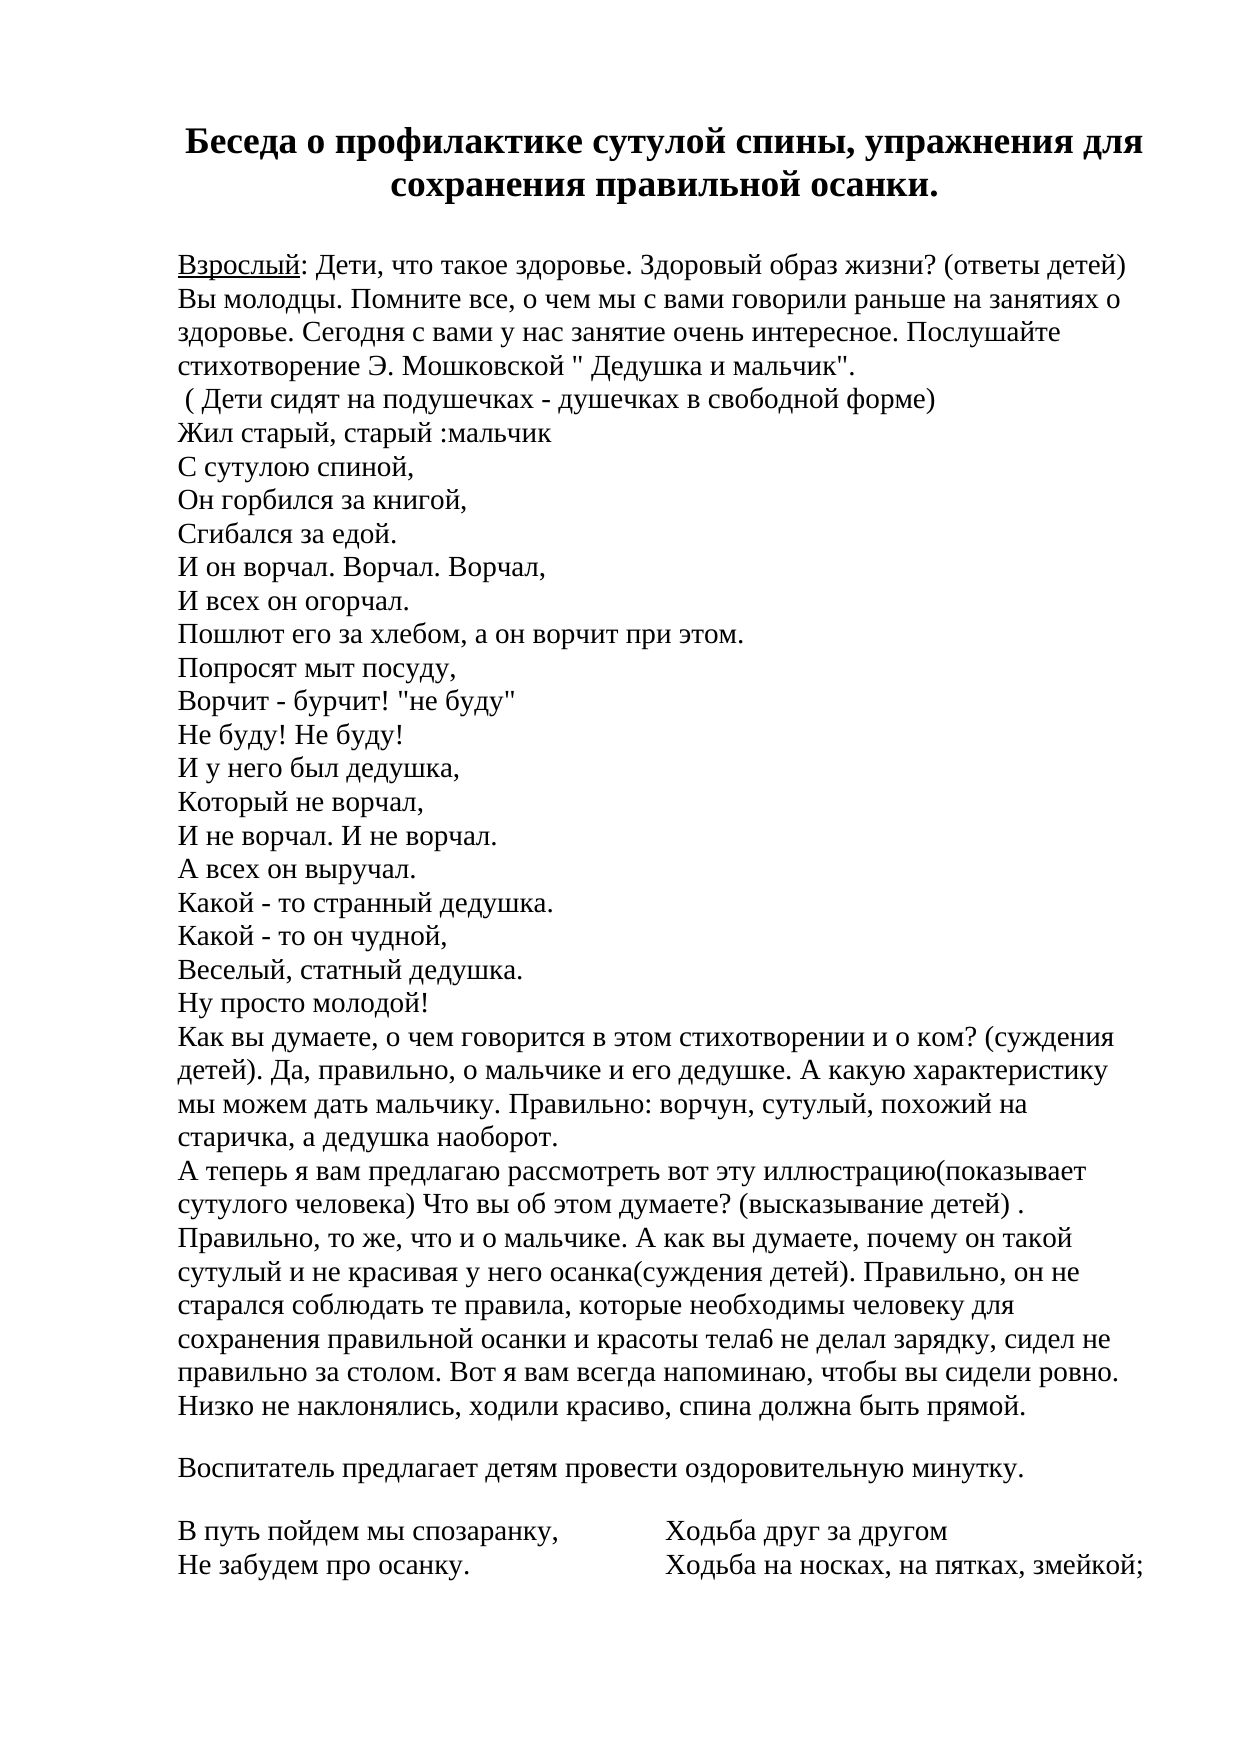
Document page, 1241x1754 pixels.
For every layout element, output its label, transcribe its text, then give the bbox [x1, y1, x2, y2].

text Ну просто молодой! [177, 985, 1152, 1019]
text Ворчит - бурчит! "не буду" [177, 683, 1152, 717]
text И не ворчал. И не ворчал. [177, 818, 1152, 851]
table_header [177, 1513, 665, 1609]
text Сгибался за едой. [177, 516, 1152, 549]
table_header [665, 1513, 1152, 1609]
text Беседа о профилактике сутулой спины, упражнения для сохранения правильной осанки. [177, 118, 1152, 204]
text Не буду! Не буду! [177, 717, 1152, 751]
text Взрослый: Дети, что такое здоровье. Здоровый образ жизни? (ответы детей) Вы молодцы. Помните все, о чем мы с вами говорили раньше на занятиях о здоровье. Сегодня с вами у нас занятие очень интересное. Послушайте стихотворение Э. Мошковской " Дедушка и мальчик". [177, 247, 1152, 382]
text С сутулою спиной, [177, 449, 1152, 482]
text Он горбился за книгой, [177, 482, 1152, 516]
text Какой - то странный дедушка. [177, 885, 1152, 918]
text И он ворчал. Ворчал. Ворчал, [177, 549, 1152, 583]
text Попросят мыт посуду, [177, 650, 1152, 683]
text Который не ворчал, [177, 784, 1152, 818]
text А всех он выручал. [177, 851, 1152, 885]
text Воспитатель предлагает детям провести оздоровительную минутку. [177, 1451, 1152, 1484]
text А теперь я вам предлагаю рассмотреть вот эту иллюстрацию(показывает сутулого человека) Что вы об этом думаете? (высказывание детей) . Правильно, то же, что и о мальчике. А как вы думаете, почему он такой сутулый и не красивая у него осанка(суждения детей). Правильно, он не старался соблюдать те правила, которые необходимы человеку для сохранения правильной осанки и красоты тела6 не делал зарядку, сидел не правильно за столом. Вот я вам всегда напоминаю, чтобы вы сидели ровно. Низко не наклонялись, ходили красиво, спина должна быть прямой. [177, 1153, 1152, 1421]
text Веселый, статный дедушка. [177, 952, 1152, 985]
text И всех он огорчал. [177, 583, 1152, 616]
text И у него был дедушка, [177, 751, 1152, 784]
text ( Дети сидят на подушечках - душечках в свободной форме) [177, 382, 1152, 415]
text Жил старый, старый :мальчик [177, 415, 1152, 449]
text Какой - то он чудной, [177, 918, 1152, 952]
text Пошлют его за хлебом, а он ворчит при этом. [177, 616, 1152, 650]
text Как вы думаете, о чем говорится в этом стихотворении и о ком? (суждения детей). Да, правильно, о мальчике и его дедушке. А какую характеристику мы можем дать мальчику. Правильно: ворчун, сутулый, похожий на старичка, а дедушка наоборот. [177, 1019, 1152, 1153]
